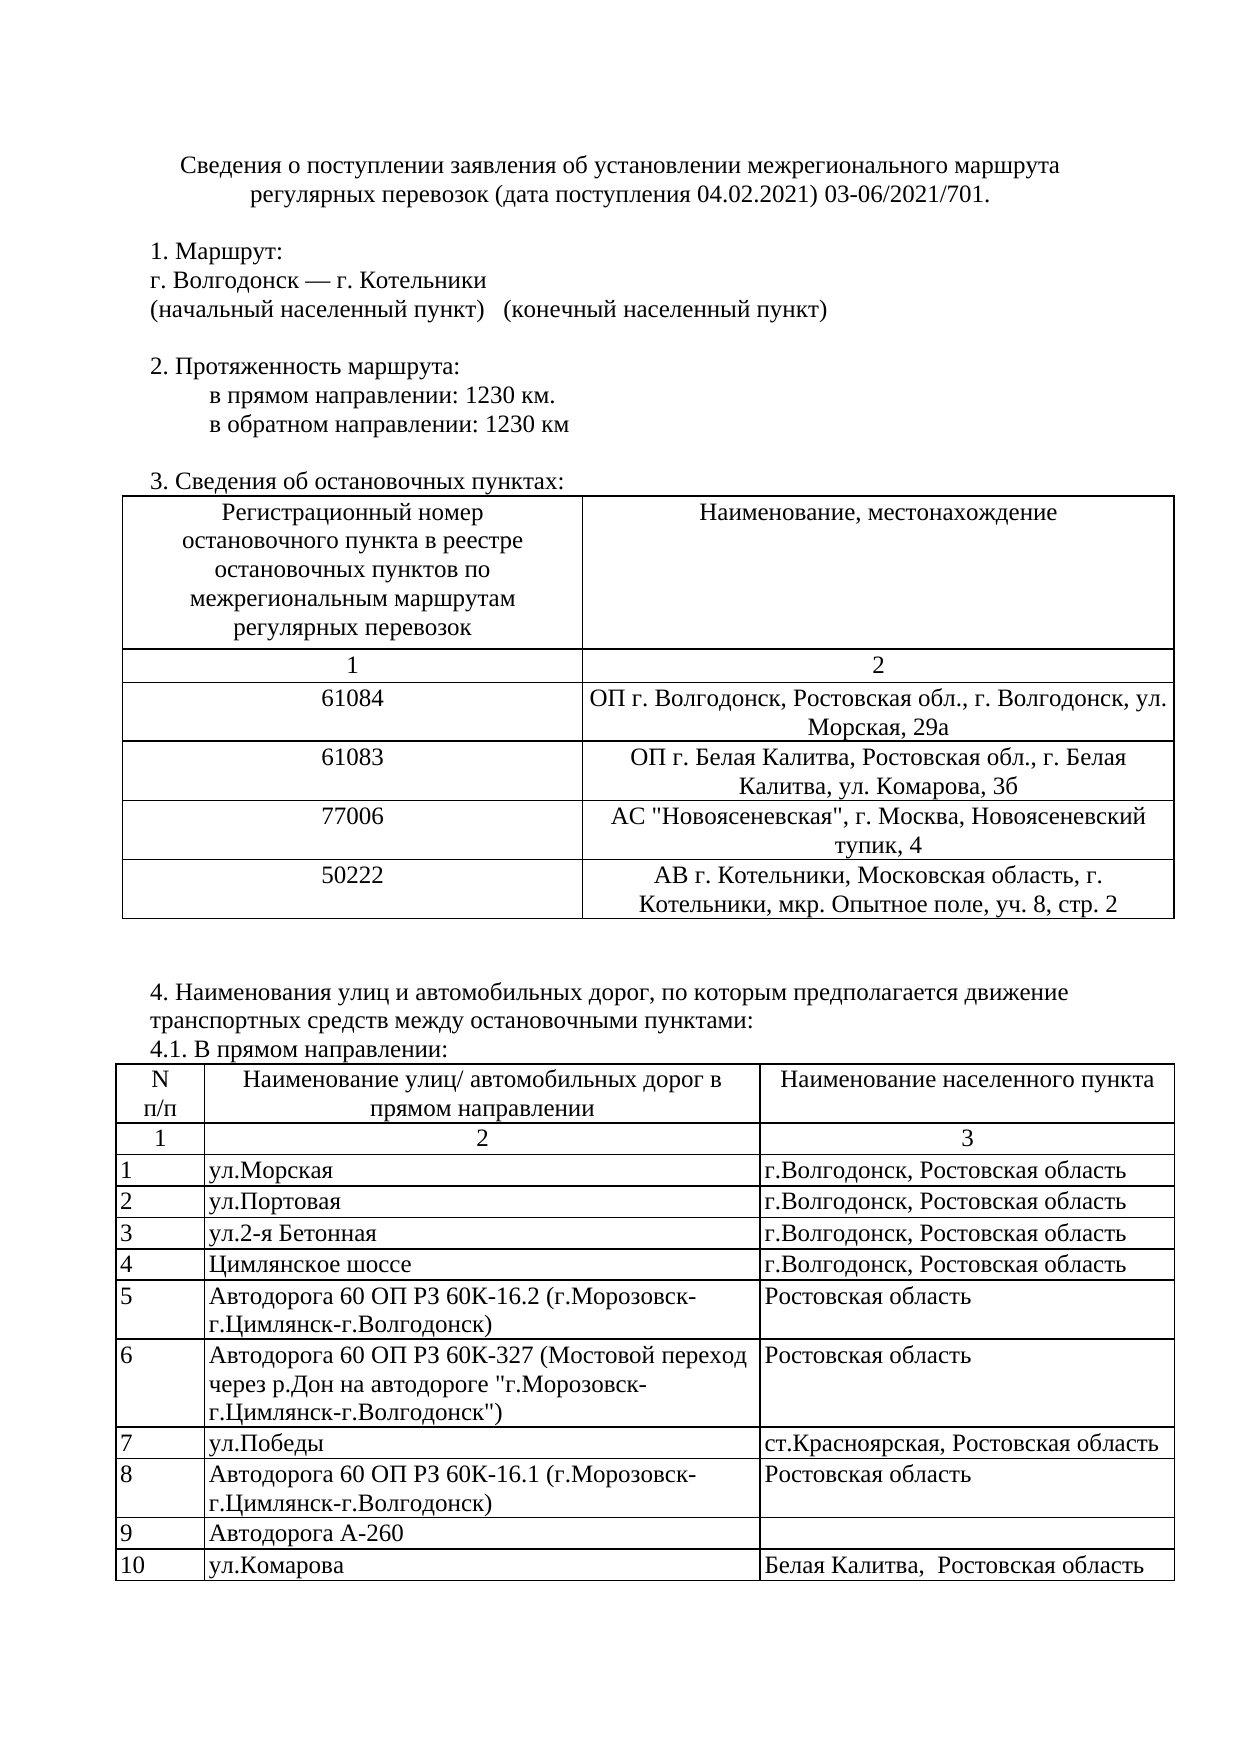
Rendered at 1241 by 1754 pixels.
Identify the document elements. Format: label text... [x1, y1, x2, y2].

table_cell 1 [123, 650, 582, 681]
table_cell Автодорога 60 ОП РЗ 60К-16.2 (г.Морозовск-г.Цимлянск-г.Волгодонск) [205, 1281, 759, 1338]
text 3. Сведения об остановочных пунктах: [150, 466, 1090, 495]
table_cell 6 [117, 1340, 204, 1426]
text в обратном направлении: 1230 км [150, 409, 1090, 437]
table_cell ул.Портовая [205, 1187, 759, 1216]
table_cell ОП г. Белая Калитва, Ростовская обл., г. Белая Калитва, ул. Комарова, 3б [583, 742, 1173, 799]
table_cell Автодорога А-260 [205, 1518, 759, 1548]
table_cell г.Волгодонск, Ростовская область [761, 1218, 1174, 1248]
table_header N п/п [117, 1065, 204, 1122]
table_cell 5 [117, 1281, 204, 1338]
table_cell Цимлянское шоссе [205, 1250, 759, 1279]
text (начальный населенный пункт) (конечный населенный пункт) [150, 294, 1090, 322]
table_cell ОП г. Волгодонск, Ростовская обл., г. Волгодонск, ул. Морская, 29а [583, 683, 1173, 740]
table_cell Ростовская область [761, 1459, 1174, 1517]
table_cell 77006 [123, 801, 582, 858]
table_cell 61083 [123, 742, 582, 799]
table_header Наименование населенного пункта [761, 1065, 1174, 1122]
table_header Наименование, местонахождение [583, 497, 1173, 648]
table_cell 2 [583, 650, 1173, 681]
table_cell 2 [117, 1187, 204, 1216]
table_cell 50222 [123, 860, 582, 918]
text 4. Наименования улиц и автомобильных дорог, по которым предполагается движение транспортных средств между остановочными пунктами: [150, 977, 1090, 1034]
text Сведения о поступлении заявления об установлении межрегионального маршрута регулярных перевозок (дата поступления 04.02.2021) 03-06/2021/701. [150, 150, 1090, 207]
table_cell г.Волгодонск, Ростовская область [761, 1250, 1174, 1279]
table_cell Ростовская область [761, 1340, 1174, 1426]
table_cell ул.Победы [205, 1428, 759, 1458]
table_cell Автодорога 60 ОП РЗ 60К-327 (Мостовой переход через р.Дон на автодороге "г.Морозовск-г.Цимлянск-г.Волгодонск") [205, 1340, 759, 1426]
text 1. Маршрут: [150, 236, 1090, 265]
table_cell [761, 1518, 1174, 1548]
table_cell ст.Красноярская, Ростовская область [761, 1428, 1174, 1458]
table_cell АВ г. Котельники, Московская область, г. Котельники, мкр. Опытное поле, уч. 8, стр. 2 [583, 860, 1173, 918]
table_cell 61084 [123, 683, 582, 740]
table_cell 3 [117, 1218, 204, 1248]
table_cell 10 [117, 1550, 204, 1579]
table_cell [761, 1550, 1174, 1579]
text г. Волгодонск — г. Котельники [150, 265, 1090, 294]
text в прямом направлении: 1230 км. [150, 380, 1090, 409]
table_cell 3 [761, 1124, 1174, 1153]
table_cell 4 [117, 1250, 204, 1279]
table_header Наименование улиц/ автомобильных дорог в прямом направлении [205, 1065, 759, 1122]
table_cell 7 [117, 1428, 204, 1458]
table_cell г.Волгодонск, Ростовская область [761, 1187, 1174, 1216]
table_cell 1 [117, 1124, 204, 1153]
table_cell ул.2-я Бетонная [205, 1218, 759, 1248]
table_cell ул.Комарова [205, 1550, 759, 1579]
text 2. Протяженность маршрута: [150, 351, 1090, 380]
table_cell 9 [117, 1518, 204, 1548]
table_cell 8 [117, 1459, 204, 1517]
table_cell Автодорога 60 ОП РЗ 60К-16.1 (г.Морозовск-г.Цимлянск-г.Волгодонск) [205, 1459, 759, 1517]
table_cell Ростовская область [761, 1281, 1174, 1338]
table_cell 1 [117, 1155, 204, 1185]
table_header Регистрационный номер остановочного пункта в реестре остановочных пунктов по межрегиональным маршрутам регулярных перевозок [123, 497, 582, 648]
table_cell г.Волгодонск, Ростовская область [761, 1155, 1174, 1185]
table_cell ул.Морская [205, 1155, 759, 1185]
table_cell АС "Новоясеневская", г. Москва, Новоясеневский тупик, 4 [583, 801, 1173, 858]
table_cell 2 [205, 1124, 759, 1153]
text 4.1. В прямом направлении: [150, 1034, 1090, 1063]
